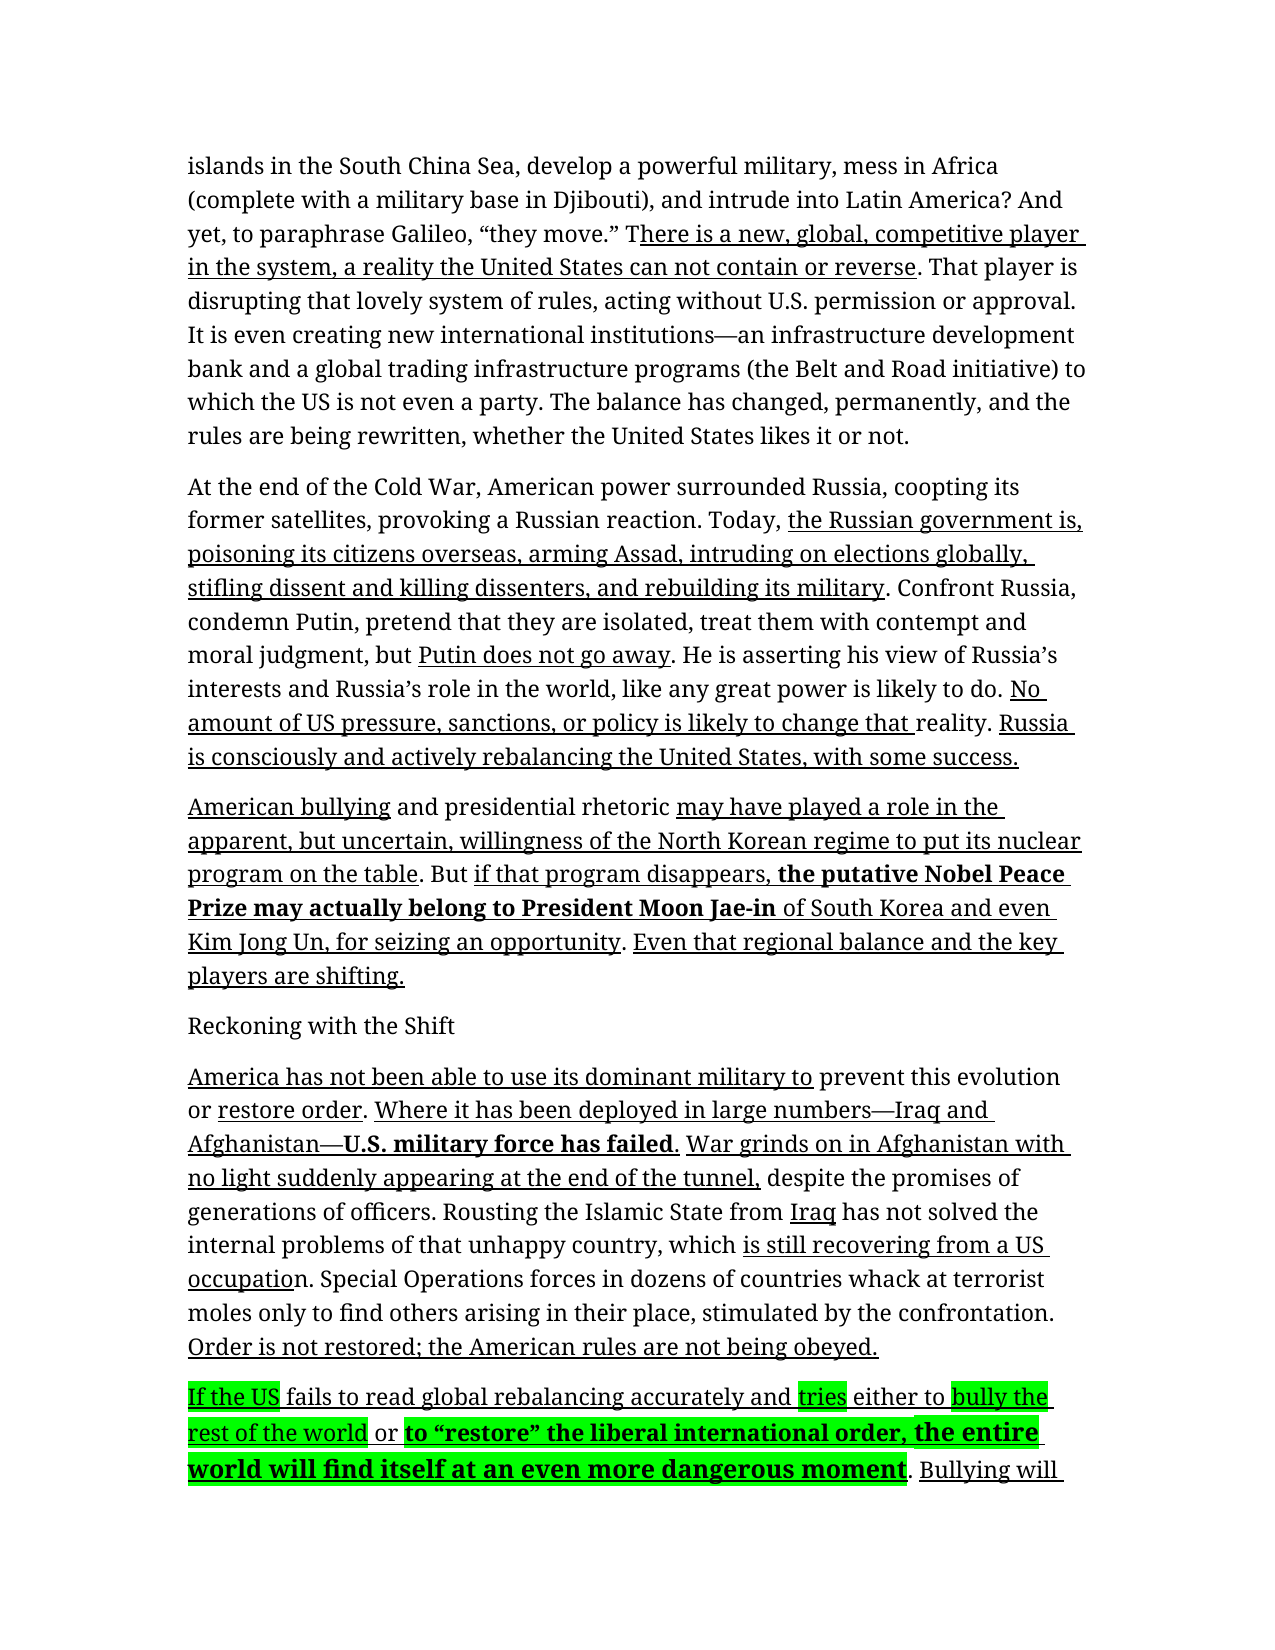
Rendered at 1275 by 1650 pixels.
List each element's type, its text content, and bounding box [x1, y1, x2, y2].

text Reckoning with the Shift [187, 1010, 1087, 1041]
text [187, 1381, 1087, 1486]
text America has not been able to use its dominant military to prevent this evolution or restore order. Where it has been deployed in large numbers—Iraq and Afghanistan—U.S. military force has failed. War grinds on in Afghanistan with no light suddenly appearing at the end of the tunnel, despite the promises of generations of officers. Rousting the Islamic State from Iraq has not solved the internal problems of that unhappy country, which is still recovering from a US occupation. Special Operations forces in dozens of countries whack at terrorist moles only to find others arising in their place, stimulated by the confrontation. Order is not restored; the American rules are not being obeyed. [187, 1060, 1087, 1362]
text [187, 150, 1087, 451]
text At the end of the Cold War, American power surrounded Russia, coopting its former satellites, provoking a Russian reaction. Today, the Russian government is, poisoning its citizens overseas, arming Assad, intruding on elections globally, stifling dissent and killing dissenters, and rebuilding its military. Confront Russia, condemn Putin, pretend that they are isolated, treat them with contempt and moral judgment, but Putin does not go away. He is asserting his view of Russia’s interests and Russia’s role in the world, like any great power is likely to do. No amount of US pressure, sanctions, or policy is likely to change that reality. Russia is consciously and actively rebalancing the United States, with some success. [187, 470, 1087, 772]
text American bullying and presidential rhetoric may have played a role in the apparent, but uncertain, willingness of the North Korean regime to put its nuclear program on the table. But if that program disappears, the putative Nobel Peace Prize may actually belong to President Moon Jae-in of South Korea and even Kim Jong Un, for seizing an opportunity. Even that regional balance and the key players are shifting. [187, 791, 1087, 991]
